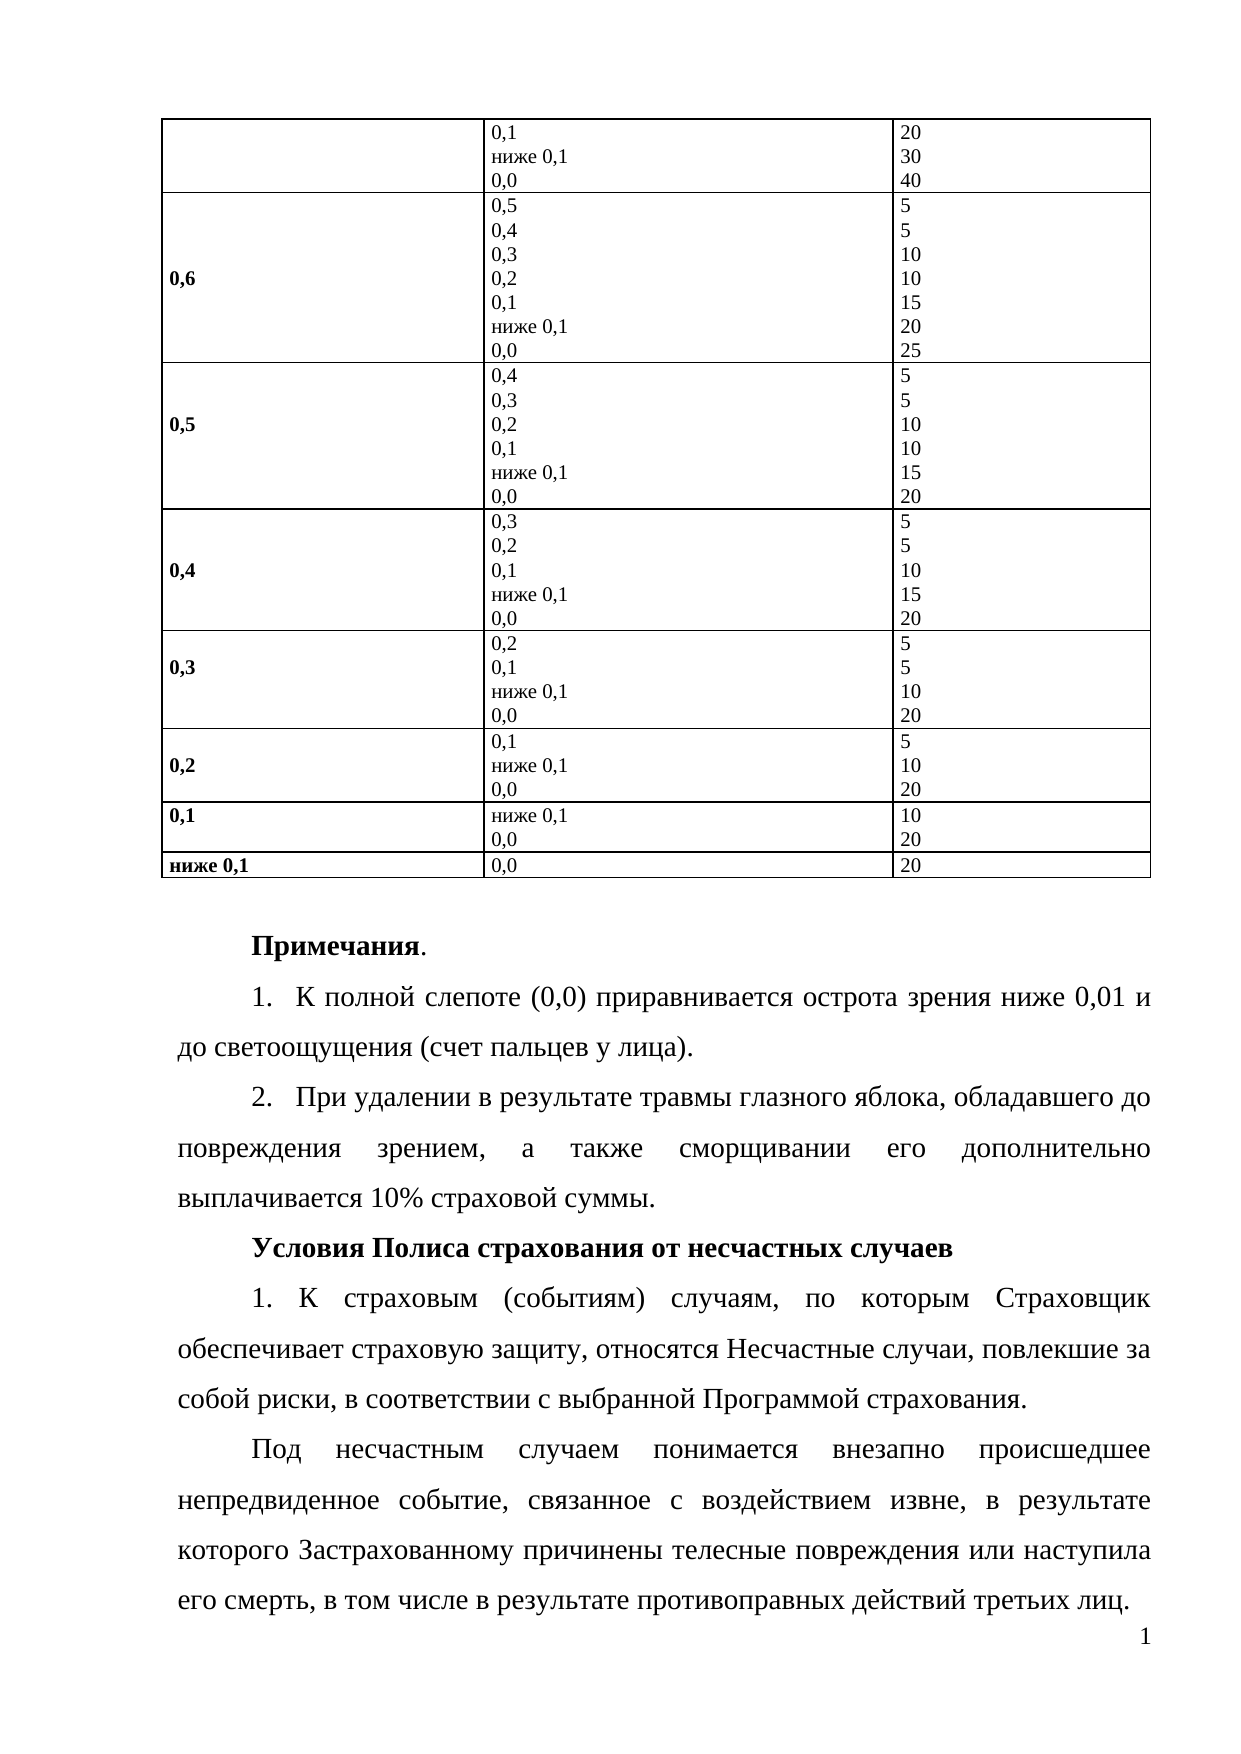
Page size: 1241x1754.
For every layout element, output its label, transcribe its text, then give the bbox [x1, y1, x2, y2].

list При удалении в результате травмы глазного яблока, обладавшего до повреждения зрением, а также сморщивании его дополнительно выплачивается 10% страховой суммы. [177, 1079, 1152, 1213]
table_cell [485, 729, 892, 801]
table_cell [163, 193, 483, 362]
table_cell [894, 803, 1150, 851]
text 1. К страховым (событиям) случаям, по которым Страховщик обеспечивает страховую защиту, относятся Несчастные случаи, повлекшие за собой риски, в соответствии с выбранной Программой страхования. [177, 1281, 1152, 1415]
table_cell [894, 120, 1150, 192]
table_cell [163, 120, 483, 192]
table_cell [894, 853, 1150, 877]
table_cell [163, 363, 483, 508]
text Условия Полиса страхования от несчастных случаев [177, 1230, 1152, 1264]
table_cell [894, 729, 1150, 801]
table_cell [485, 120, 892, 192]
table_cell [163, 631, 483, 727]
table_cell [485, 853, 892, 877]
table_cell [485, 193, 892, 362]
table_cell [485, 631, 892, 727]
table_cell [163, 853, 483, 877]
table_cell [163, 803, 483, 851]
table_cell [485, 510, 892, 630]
text Примечания. [177, 928, 1152, 962]
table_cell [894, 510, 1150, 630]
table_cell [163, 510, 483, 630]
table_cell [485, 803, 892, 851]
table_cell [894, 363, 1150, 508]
text Под несчастным случаем понимается внезапно происшедшее непредвиденное событие, связанное с воздействием извне, в результате которого Застрахованному причинены телесные повреждения или наступила его смерть, в том числе в результате противоправных действий третьих лиц. [177, 1432, 1152, 1616]
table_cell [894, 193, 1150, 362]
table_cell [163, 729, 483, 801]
list К полной слепоте (0,0) приравнивается острота зрения ниже 0,01 и до светоощущения (счет пальцев у лица). [177, 979, 1152, 1063]
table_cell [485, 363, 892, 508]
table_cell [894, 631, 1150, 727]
